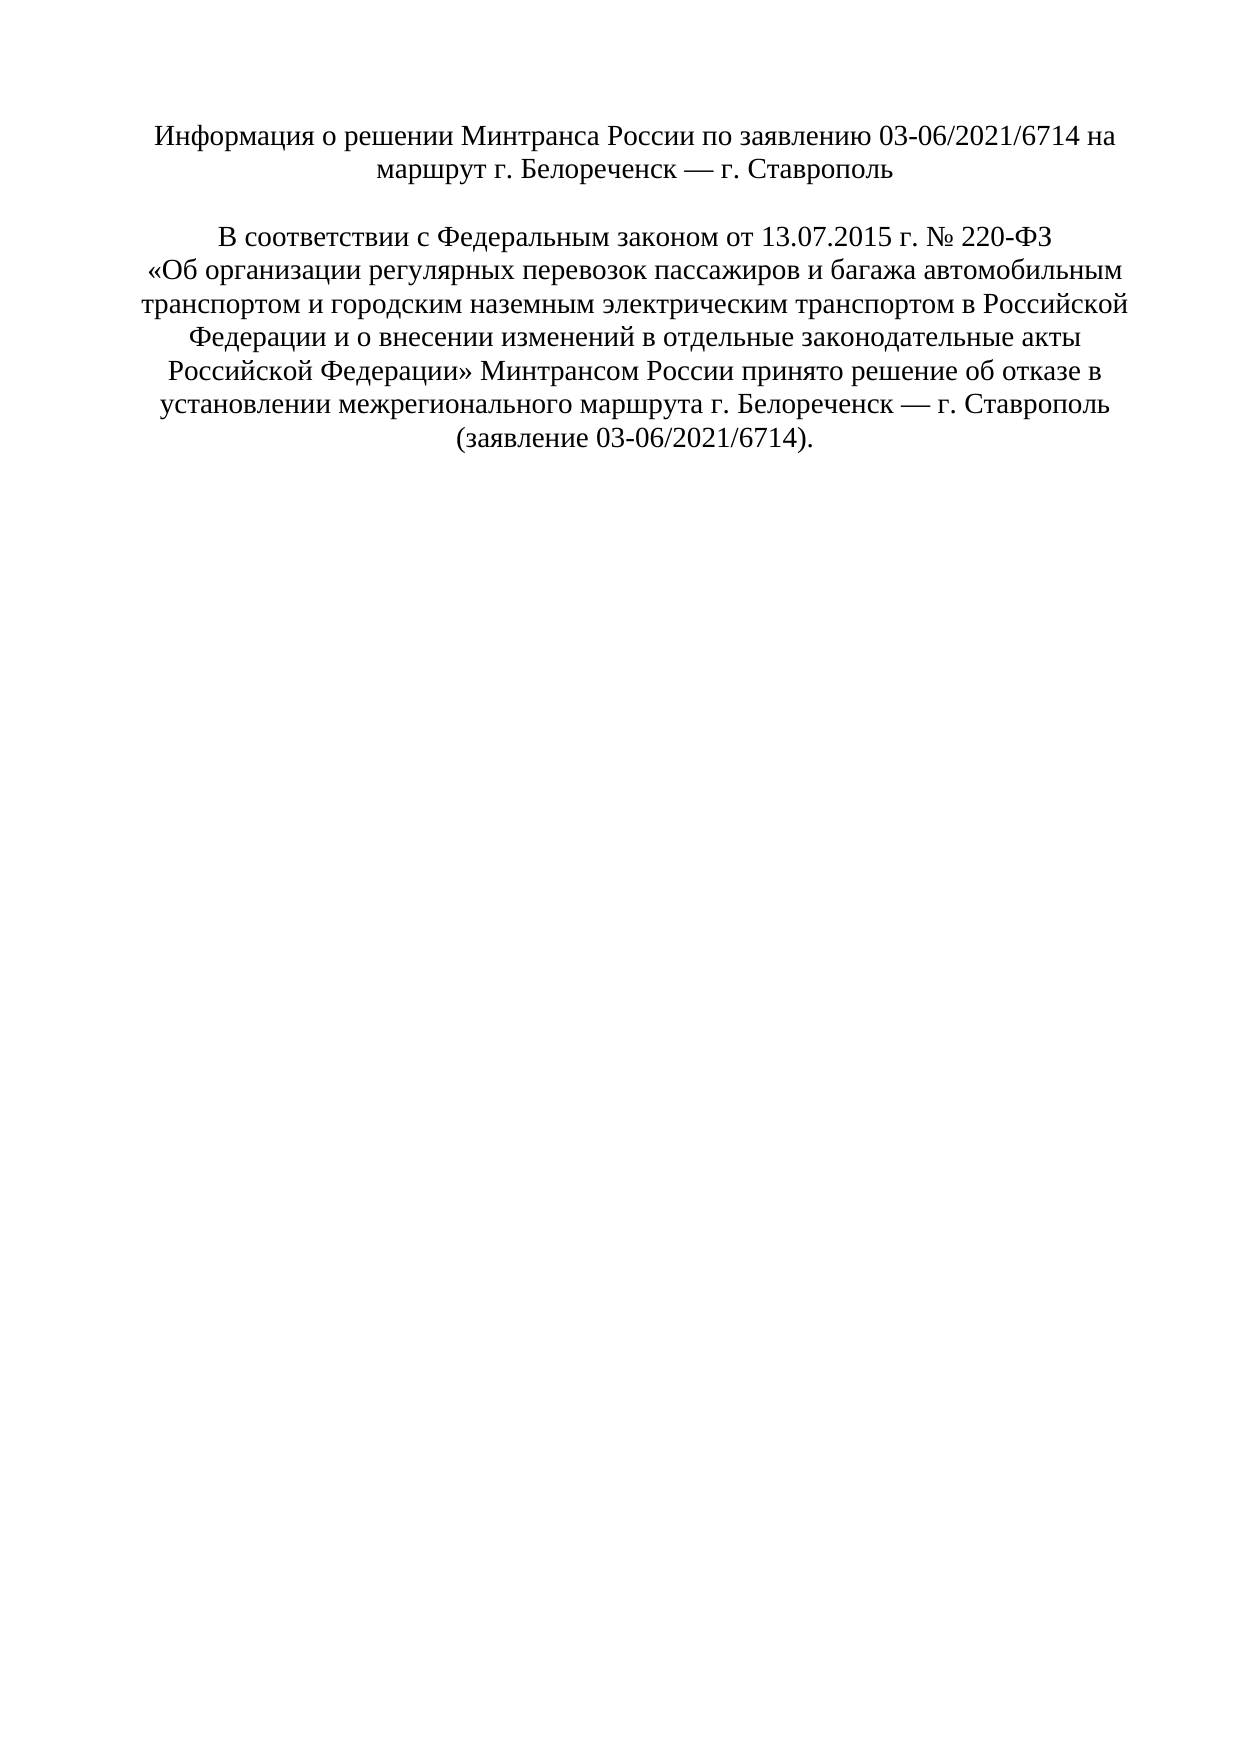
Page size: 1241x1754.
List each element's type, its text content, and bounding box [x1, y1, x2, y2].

text В соответствии с Федеральным законом от 13.07.2015 г. № 220-ФЗ «Об организации регулярных перевозок пассажиров и багажа автомобильным транспортом и городским наземным электрическим транспортом в Российской Федерации и о внесении изменений в отдельные законодательные акты Российской Федерации» Минтрансом России принято решение об отказе в установлении межрегионального маршрута г. Белореченск — г. Ставрополь (заявление 03-06/2021/6714). [118, 219, 1152, 453]
text Информация о решении Минтранса России по заявлению 03-06/2021/6714 на маршрут г. Белореченск — г. Ставрополь [118, 118, 1152, 185]
